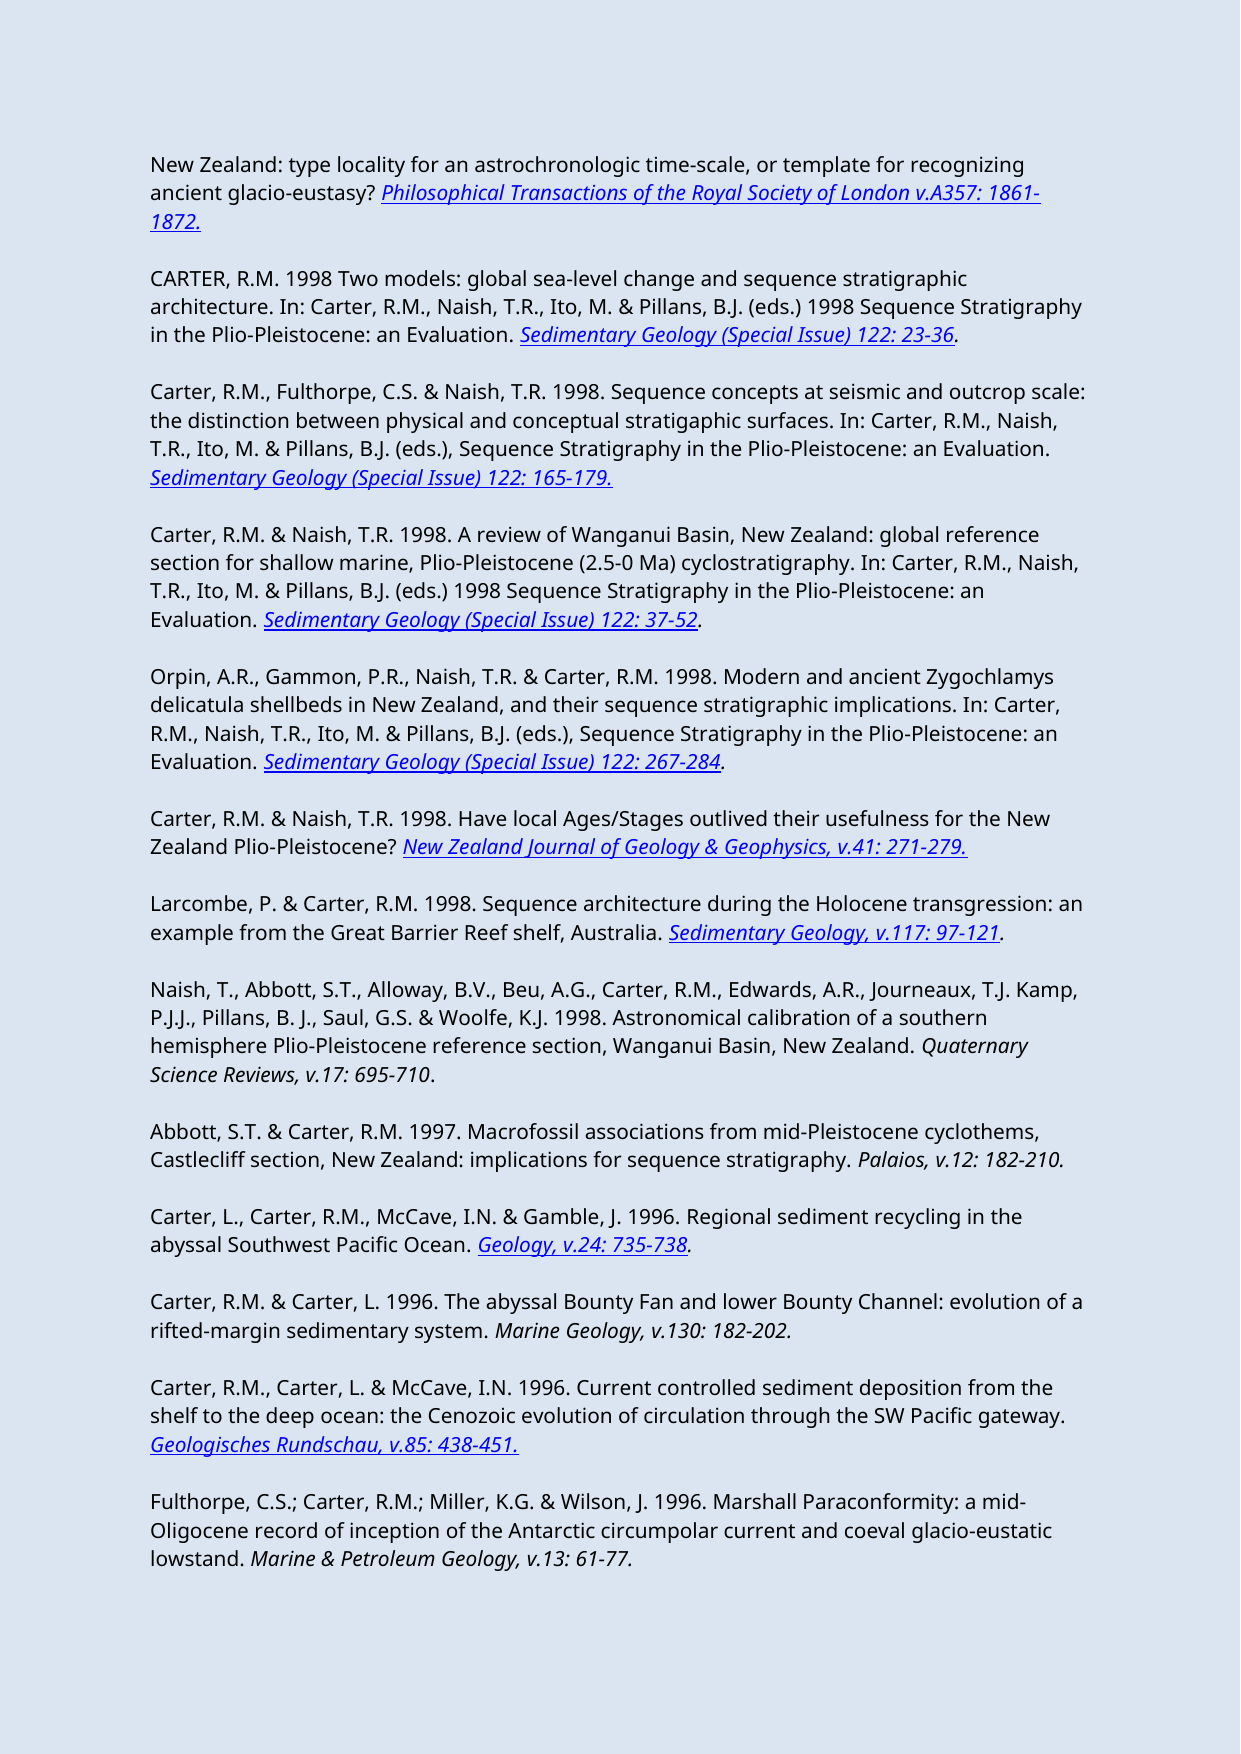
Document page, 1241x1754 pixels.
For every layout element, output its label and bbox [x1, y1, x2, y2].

text [150, 1487, 1090, 1601]
text [150, 150, 1090, 1458]
